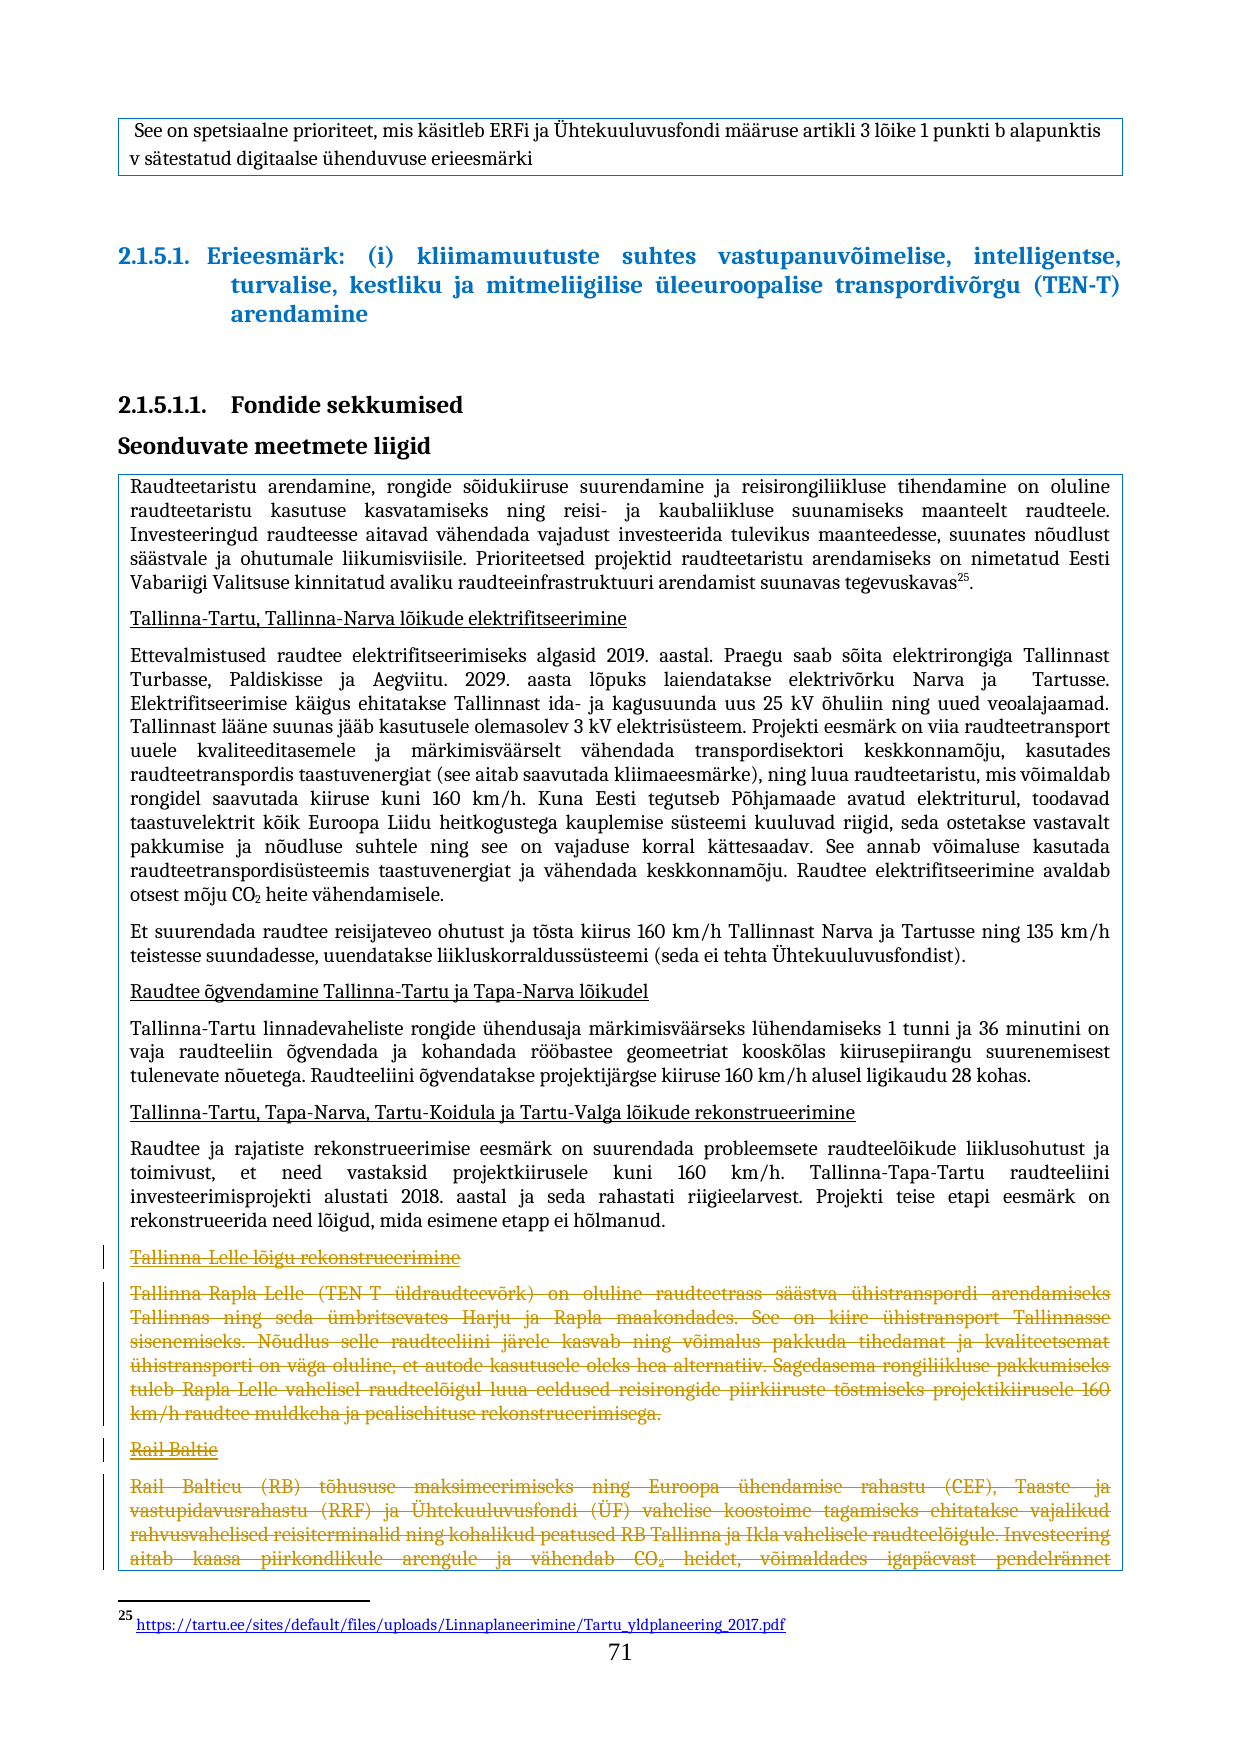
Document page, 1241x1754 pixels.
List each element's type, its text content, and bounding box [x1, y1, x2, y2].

subtitle Erieesmärk: (i) kliimamuutuste suhtes vastupanuvõimelise, intelligentse, turvalise, kestliku ja mitmeliigilise üleeuroopalise transpordivõrgu (TEN-T) arendamine [118, 242, 1122, 328]
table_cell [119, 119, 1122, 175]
subtitle Fondide sekkumised [118, 391, 1122, 420]
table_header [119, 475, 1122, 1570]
text Seonduvate meetmete liigid [118, 432, 1122, 461]
